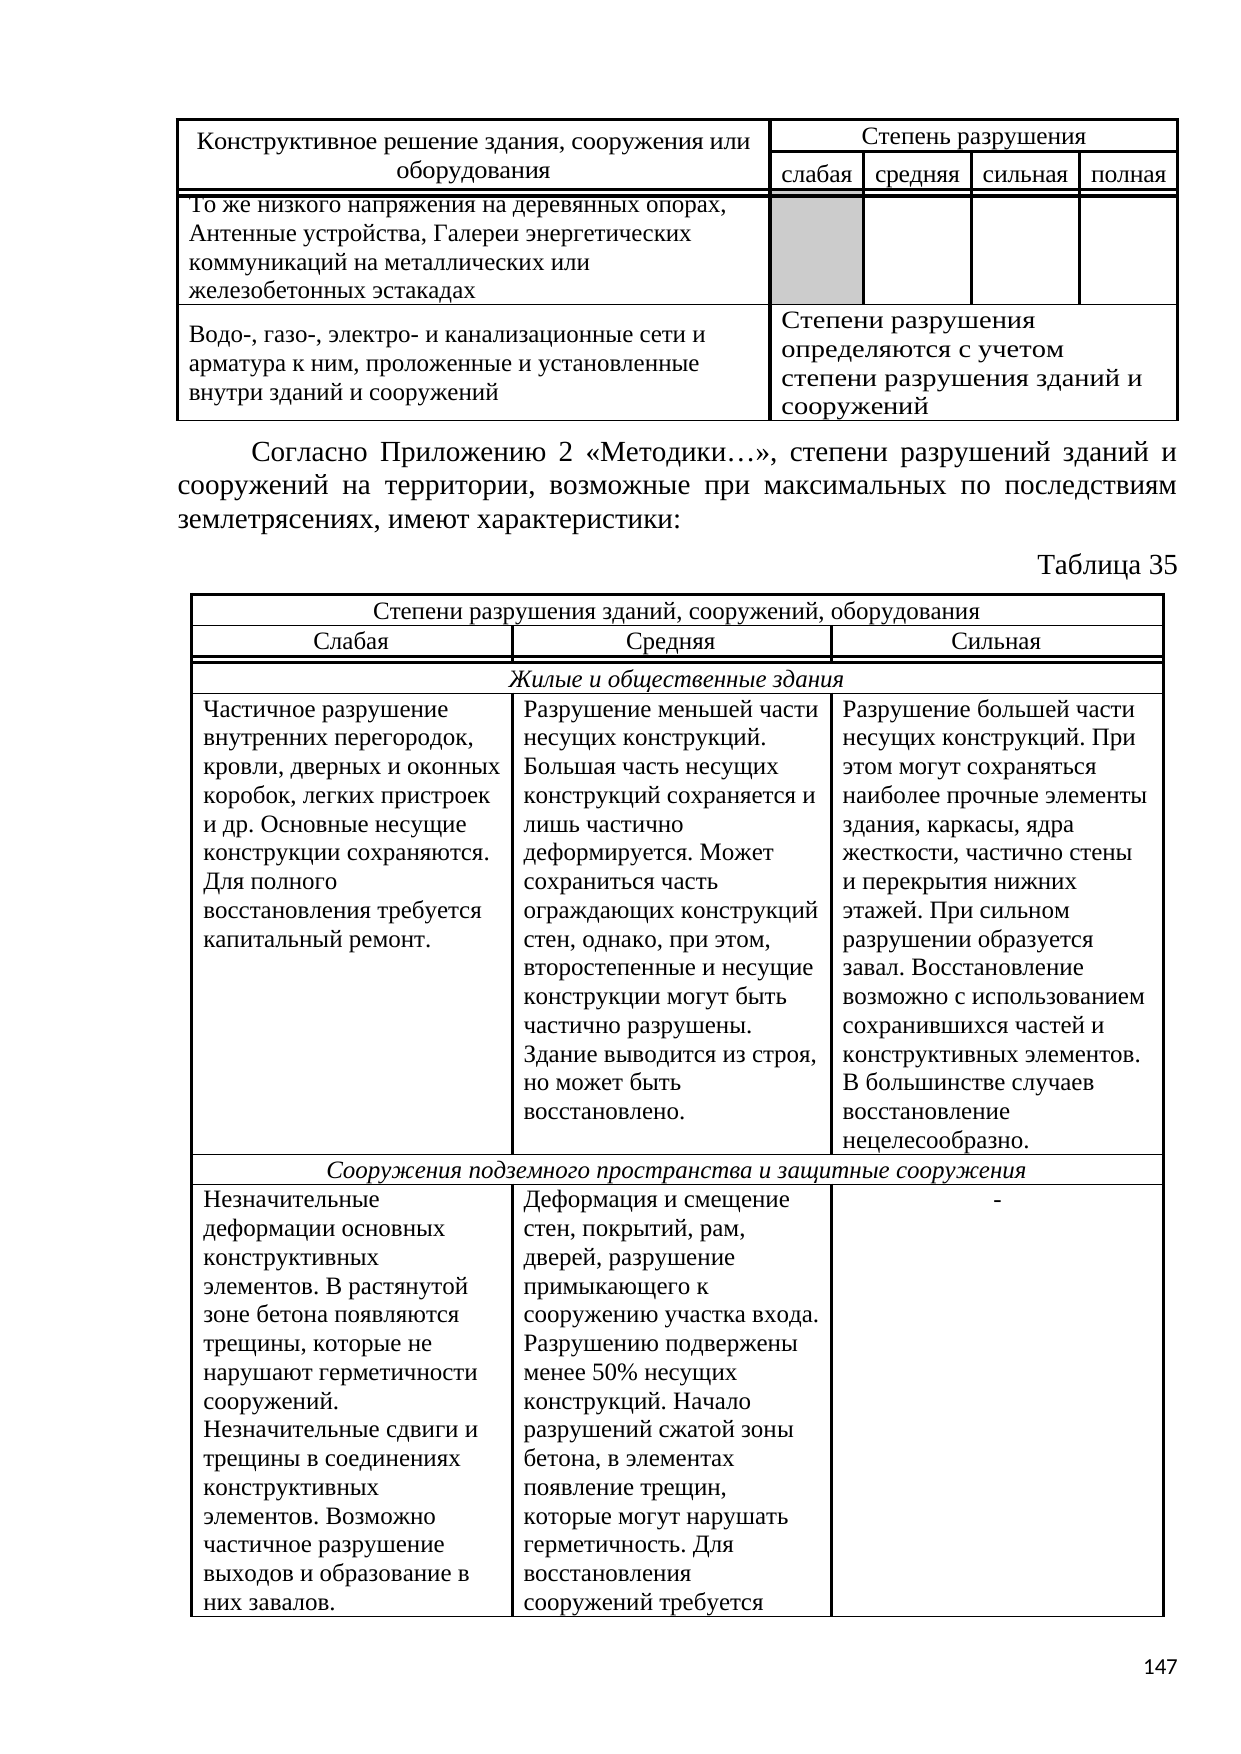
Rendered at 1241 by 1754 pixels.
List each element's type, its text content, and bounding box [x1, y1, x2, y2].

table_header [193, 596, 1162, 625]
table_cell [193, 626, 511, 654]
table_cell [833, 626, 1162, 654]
text Согласно Приложению 2 «Методики…», степени разрушений зданий и сооружений на территории, возможные при максимальных по последствиям землетрясениях, имеют характеристики: [177, 434, 1178, 534]
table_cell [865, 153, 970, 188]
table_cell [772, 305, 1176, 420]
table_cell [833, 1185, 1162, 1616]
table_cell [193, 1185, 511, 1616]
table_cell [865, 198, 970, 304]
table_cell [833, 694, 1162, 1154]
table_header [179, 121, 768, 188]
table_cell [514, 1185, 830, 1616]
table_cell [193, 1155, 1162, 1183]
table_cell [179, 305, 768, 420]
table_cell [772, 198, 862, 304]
text Таблица 35 [177, 547, 1178, 580]
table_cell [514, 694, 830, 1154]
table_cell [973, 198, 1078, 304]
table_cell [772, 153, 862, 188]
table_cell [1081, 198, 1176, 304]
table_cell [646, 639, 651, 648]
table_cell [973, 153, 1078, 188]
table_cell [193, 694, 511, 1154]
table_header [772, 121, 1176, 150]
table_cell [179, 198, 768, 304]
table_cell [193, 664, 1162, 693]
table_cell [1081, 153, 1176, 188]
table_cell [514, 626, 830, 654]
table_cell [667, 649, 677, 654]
